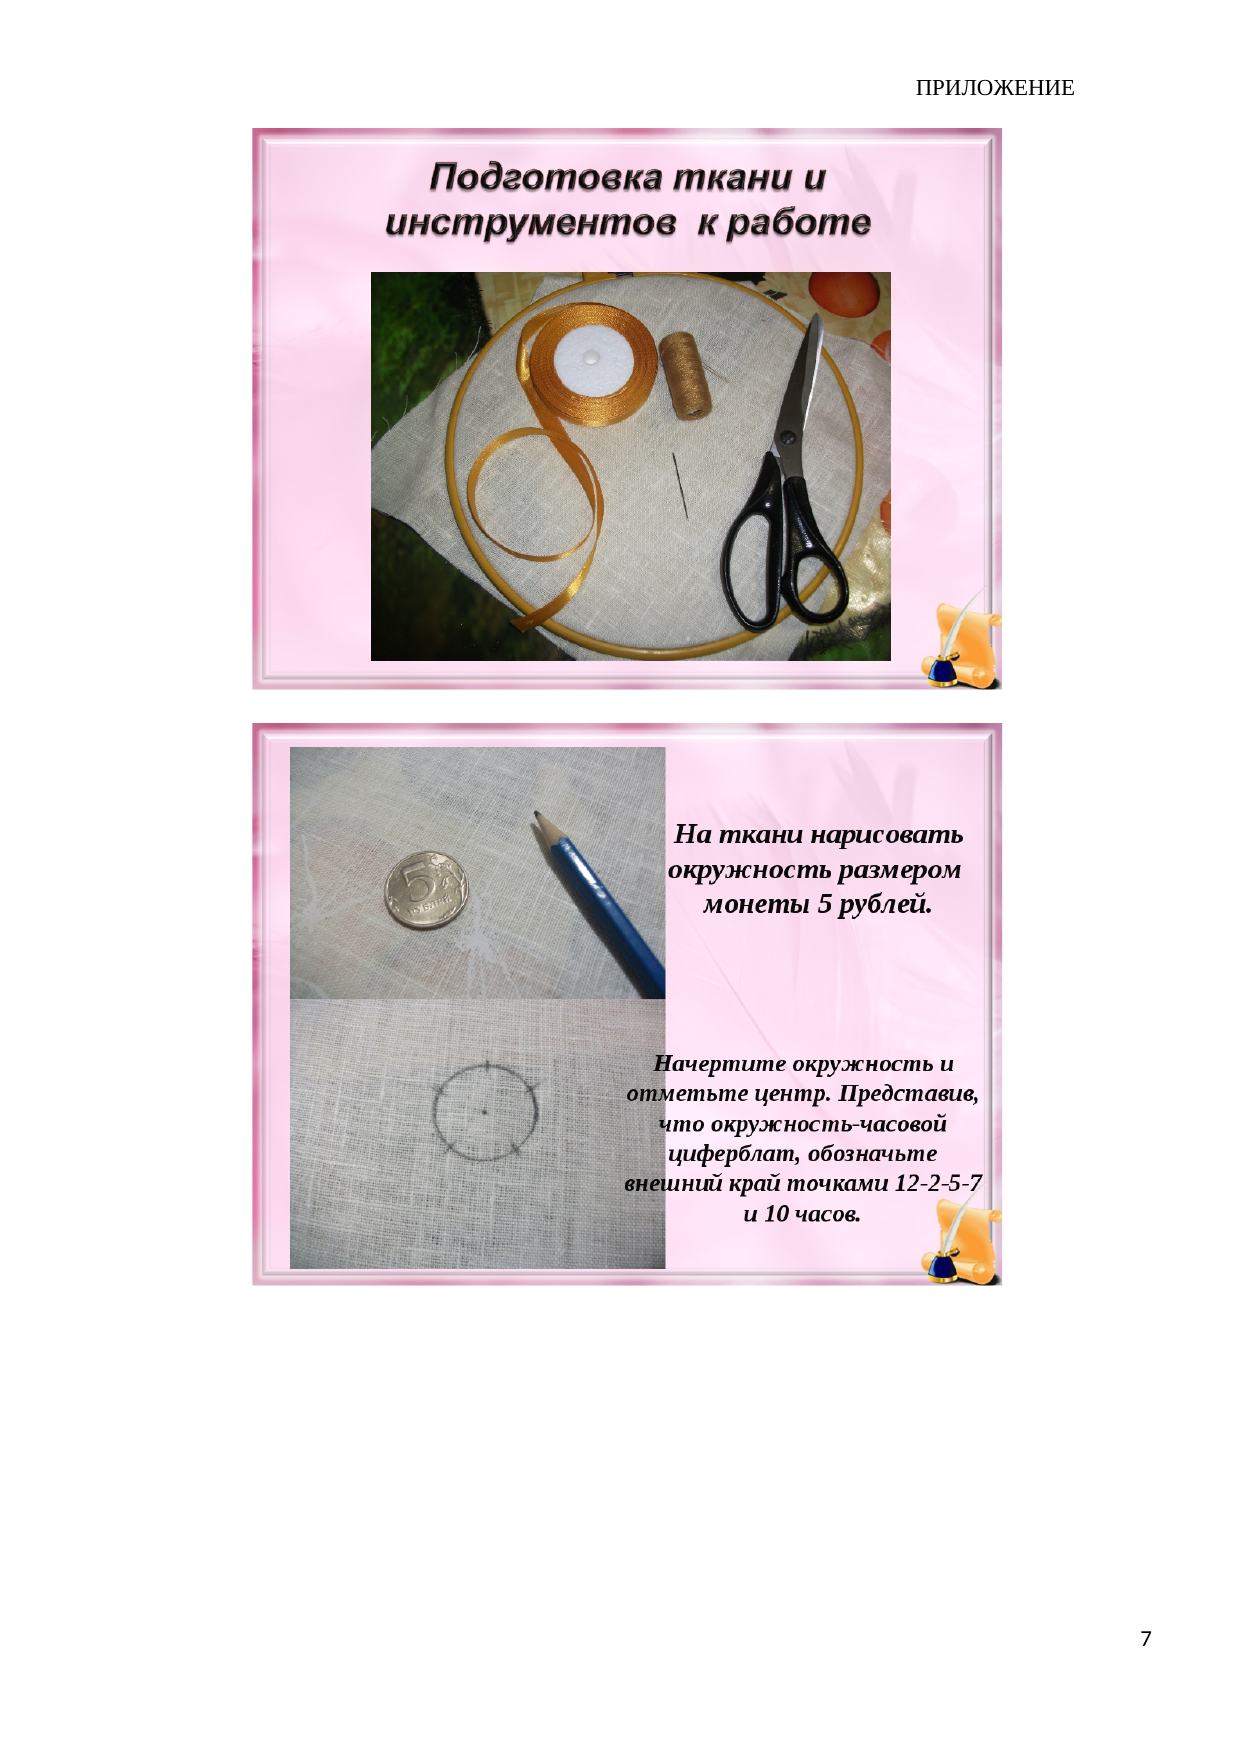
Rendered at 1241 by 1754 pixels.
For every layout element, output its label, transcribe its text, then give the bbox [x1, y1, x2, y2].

list ПРИЛОЖЕНИЕ [252, 74, 1152, 100]
picture [252, 128, 1003, 690]
picture [252, 723, 1003, 1286]
